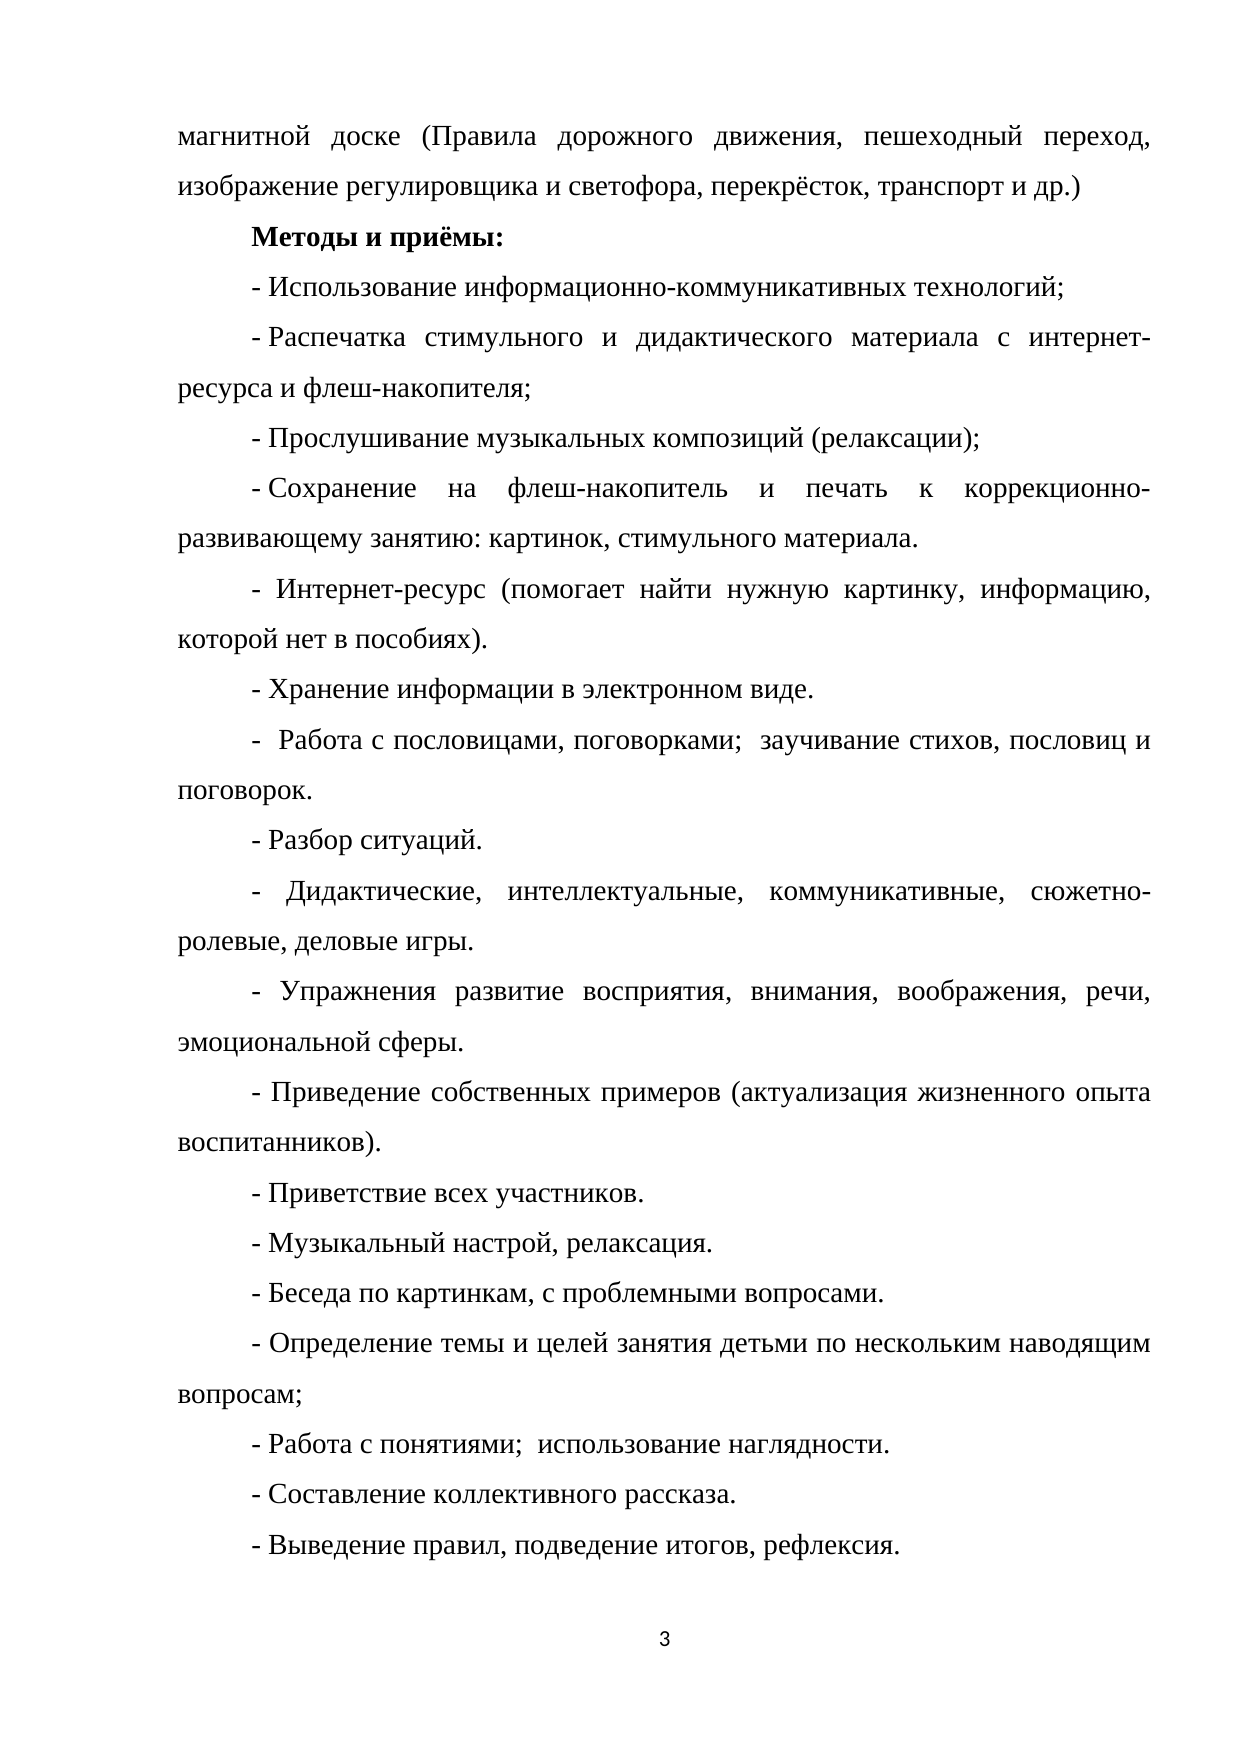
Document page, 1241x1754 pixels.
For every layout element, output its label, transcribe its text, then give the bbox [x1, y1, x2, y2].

text - Распечатка стимульного и дидактического материала с интернет-ресурса и флеш-накопителя; [177, 319, 1152, 403]
text - Музыкальный настрой, релаксация. [177, 1225, 1152, 1258]
text - Работа с пословицами, поговорками; заучивание стихов, пословиц и поговорок. [177, 722, 1152, 806]
text - Составление коллективного рассказа. [177, 1477, 1152, 1510]
text - Выведение правил, подведение итогов, рефлексия. [177, 1527, 1152, 1560]
text - Прослушивание музыкальных композиций (релаксации); [177, 420, 1152, 453]
text - Определение темы и целей занятия детьми по нескольким наводящим вопросам; [177, 1326, 1152, 1409]
text - Интернет-ресурс (помогает найти нужную картинку, информацию, которой нет в пособиях). [177, 571, 1152, 655]
text - Хранение информации в электронном виде. [177, 672, 1152, 705]
text - Приветствие всех участников. [177, 1175, 1152, 1208]
text - Дидактические, интеллектуальные, коммуникативные, сюжетно-ролевые, деловые игры. [177, 873, 1152, 957]
text - Сохранение на флеш-накопитель и печать к коррекционно-развивающему занятию: картинок, стимульного материала. [177, 470, 1152, 554]
text - Беседа по картинкам, с проблемными вопросами. [177, 1275, 1152, 1309]
text - Использование информационно-коммуникативных технологий; [177, 269, 1152, 303]
text - Разбор ситуаций. [177, 822, 1152, 856]
text Методы и приёмы: [177, 219, 1152, 252]
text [177, 118, 1152, 202]
text - Приведение собственных примеров (актуализация жизненного опыта воспитанников). [177, 1074, 1152, 1158]
text - Упражнения развитие восприятия, внимания, воображения, речи, эмоциональной сферы. [177, 973, 1152, 1057]
text - Работа с понятиями; использование наглядности. [177, 1426, 1152, 1460]
